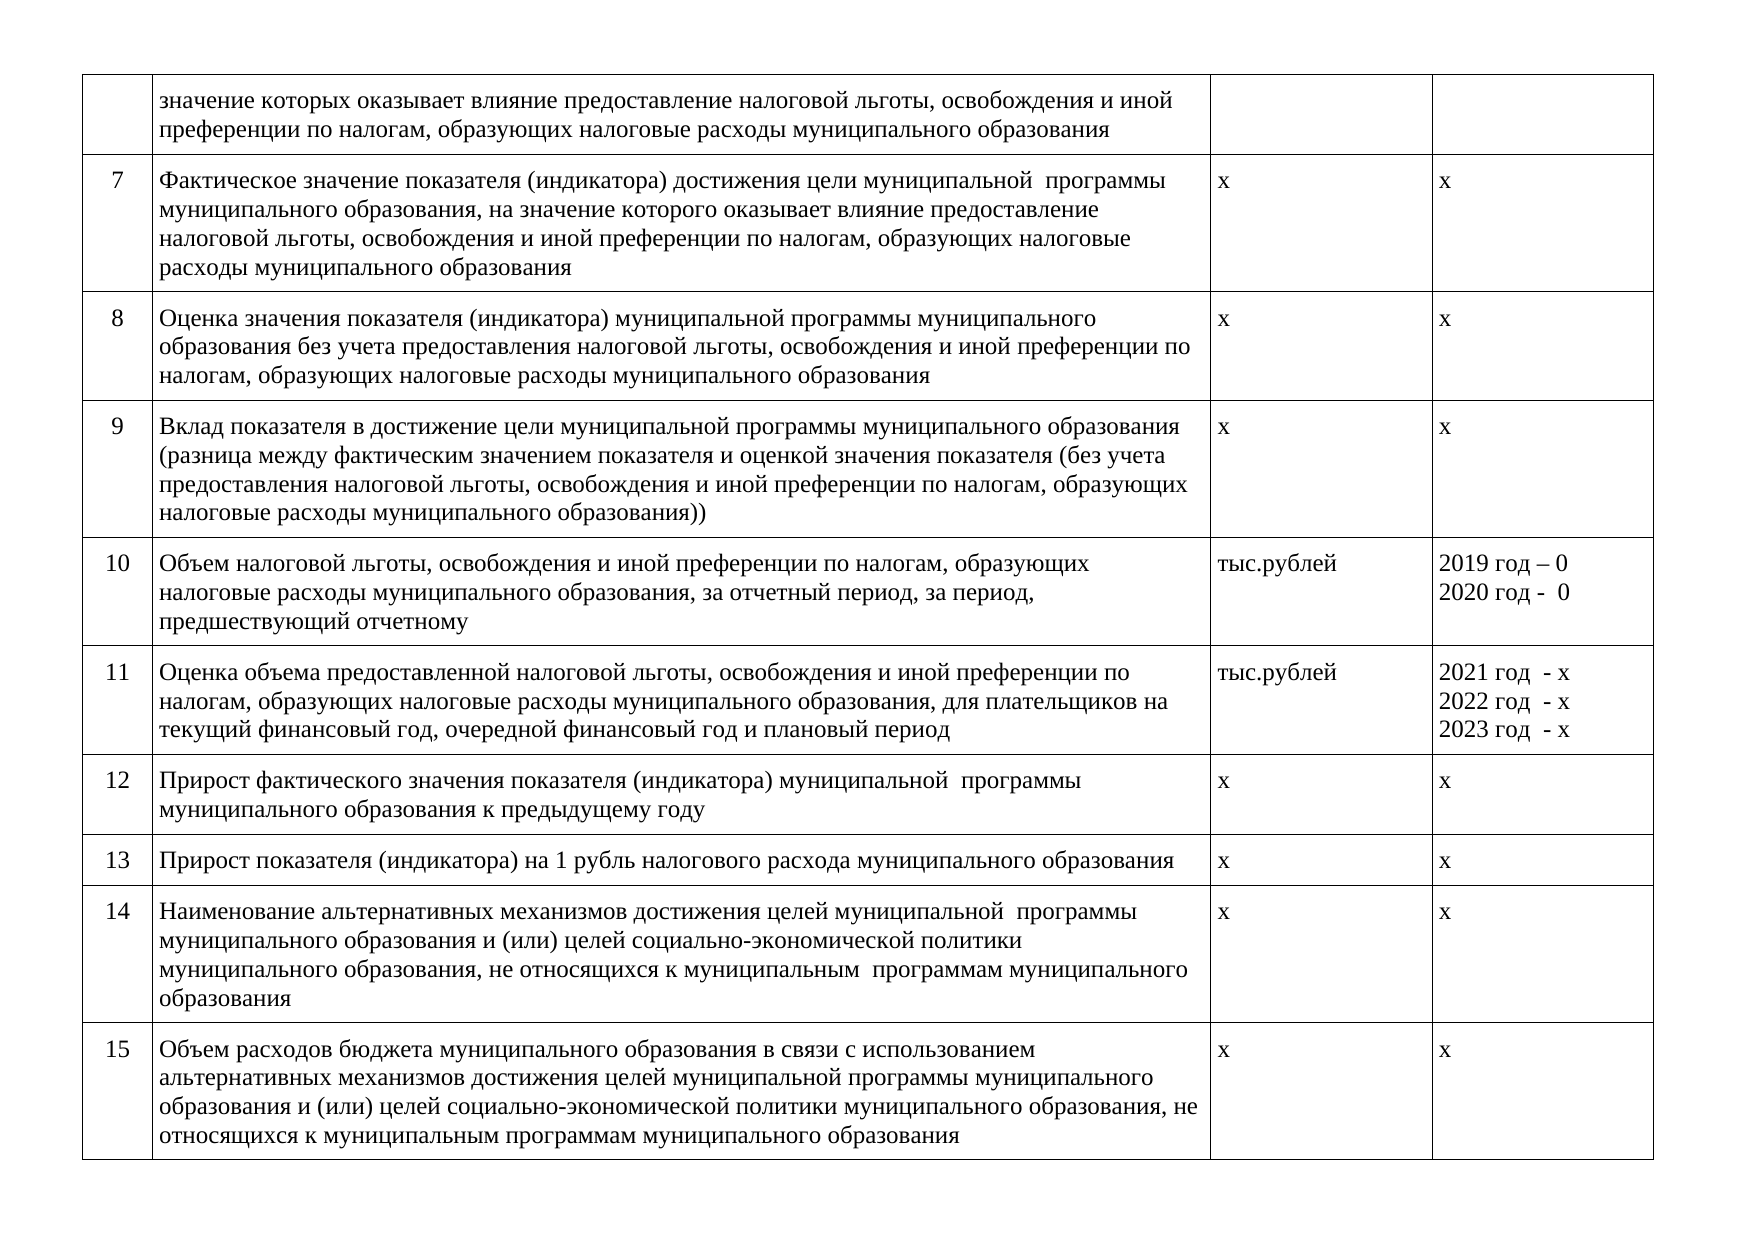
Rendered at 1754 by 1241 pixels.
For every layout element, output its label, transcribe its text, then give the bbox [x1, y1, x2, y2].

table_cell 10 [83, 538, 152, 645]
table_cell 2019 год – 0 2020 год - 0 [1433, 538, 1653, 645]
table_cell х [1211, 835, 1432, 885]
table_cell Оценка значения показателя (индикатора) муниципальной программы муниципального образования без учета предоставления налоговой льготы, освобождения и иной преференции по налогам, образующих налоговые расходы муниципального образования [153, 292, 1210, 399]
table_cell Наименование альтернативных механизмов достижения целей муниципальной программы муниципального образования и (или) целей социально-экономической политики муниципального образования, не относящихся к муниципальным программам муниципального образования [153, 886, 1210, 1022]
table_cell х [1211, 755, 1432, 834]
table_cell х [1433, 886, 1653, 1022]
table_cell 14 [83, 886, 152, 1022]
table_cell 8 [83, 292, 152, 399]
table_cell 2021 год - х 2022 год - х 2023 год - х [1433, 646, 1653, 754]
table_cell х [1433, 155, 1653, 291]
table_cell 11 [83, 646, 152, 754]
table_cell 15 [83, 1023, 152, 1159]
table_cell 13 [83, 835, 152, 885]
table_cell 12 [83, 755, 152, 834]
table_cell х [1433, 835, 1653, 885]
table_cell Прирост фактического значения показателя (индикатора) муниципальной программы муниципального образования к предыдущему году [153, 755, 1210, 834]
table_cell тыс.рублей [1211, 646, 1432, 754]
table_cell х [1433, 75, 1653, 154]
table_cell х [1211, 75, 1432, 154]
table_cell Объем расходов бюджета муниципального образования в связи с использованием альтернативных механизмов достижения целей муниципальной программы муниципального образования и (или) целей социально-экономической политики муниципального образования, не относящихся к муниципальным программам муниципального образования [153, 1023, 1210, 1159]
table_cell х [1211, 292, 1432, 399]
table_cell Фактическое значение показателя (индикатора) достижения цели муниципальной программы муниципального образования, на значение которого оказывает влияние предоставление налоговой льготы, освобождения и иной преференции по налогам, образующих налоговые расходы муниципального образования [153, 155, 1210, 291]
table_cell х [1433, 755, 1653, 834]
table_cell Прирост показателя (индикатора) на 1 рубль налогового расхода муниципального образования [153, 835, 1210, 885]
table_cell Объем налоговой льготы, освобождения и иной преференции по налогам, образующих налоговые расходы муниципального образования, за отчетный период, за период, предшествующий отчетному [153, 538, 1210, 645]
table_cell тыс.рублей [1211, 538, 1432, 645]
table_cell х [1211, 155, 1432, 291]
table_cell х [1211, 886, 1432, 1022]
table_cell Оценка объема предоставленной налоговой льготы, освобождения и иной преференции по налогам, образующих налоговые расходы муниципального образования, для плательщиков на текущий финансовый год, очередной финансовый год и плановый период [153, 646, 1210, 754]
table_cell х [1433, 401, 1653, 537]
table_cell х [1211, 401, 1432, 537]
table_cell 7 [83, 155, 152, 291]
table_cell Вклад показателя в достижение цели муниципальной программы муниципального образования (разница между фактическим значением показателя и оценкой значения показателя (без учета предоставления налоговой льготы, освобождения и иной преференции по налогам, образующих налоговые расходы муниципального образования)) [153, 401, 1210, 537]
table_cell х [1211, 1023, 1432, 1159]
table_cell х [1433, 292, 1653, 399]
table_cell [153, 75, 1210, 154]
table_cell х [1433, 1023, 1653, 1159]
table_cell 6 [83, 75, 152, 154]
table_cell 9 [83, 401, 152, 537]
